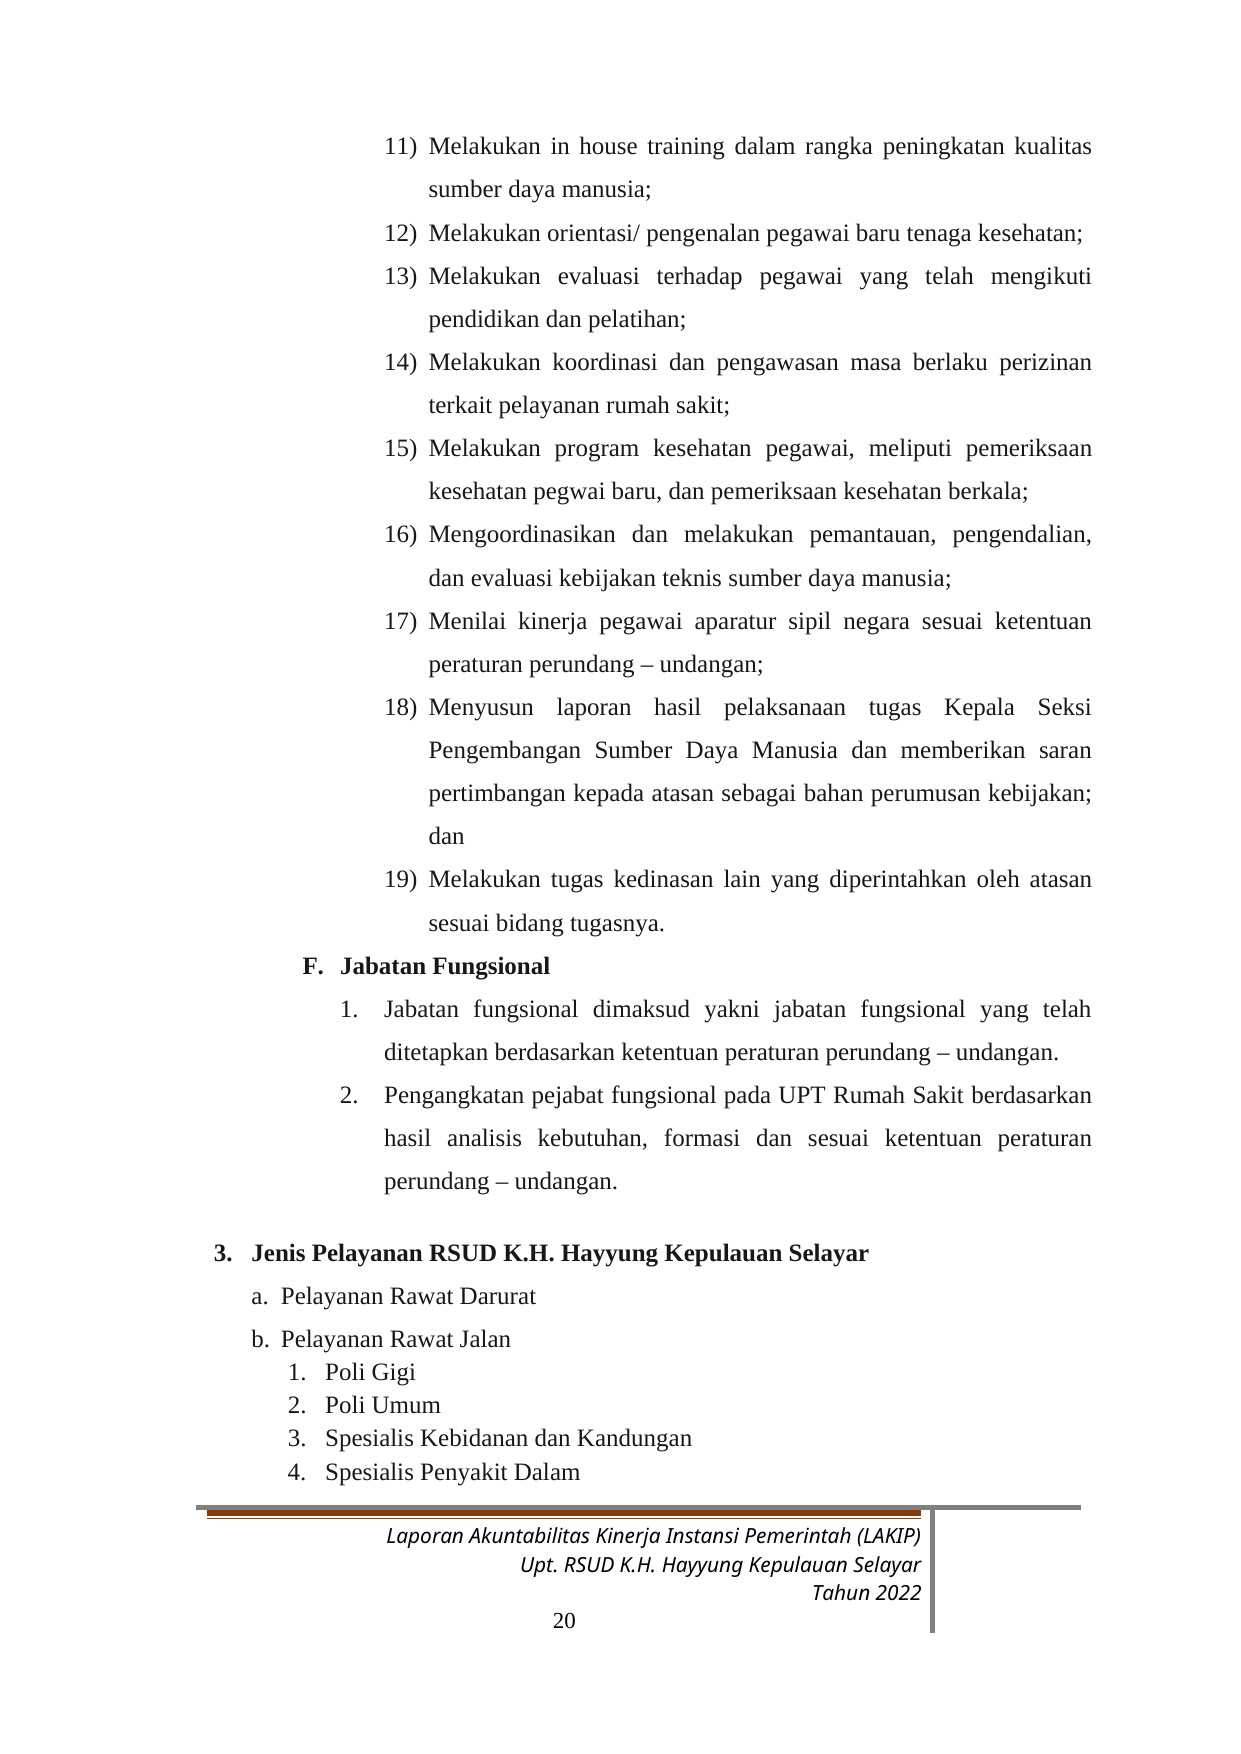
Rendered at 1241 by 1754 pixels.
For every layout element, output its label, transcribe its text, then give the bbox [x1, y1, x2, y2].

list Jabatan Fungsional [302, 951, 1092, 979]
list Menyusun laporan hasil pelaksanaan tugas Kepala Seksi Pengembangan Sumber Daya Manusia dan memberikan saran pertimbangan kepada atasan sebagai bahan perumusan kebijakan; dan [384, 692, 1092, 850]
list Pelayanan Rawat Jalan [251, 1324, 1092, 1353]
list Melakukan evaluasi terhadap pegawai yang telah mengikuti pendidikan dan pelatihan; [384, 261, 1092, 333]
list Pengangkatan pejabat fungsional pada UPT Rumah Sakit berdasarkan hasil analisis kebutuhan, formasi dan sesuai ketentuan peraturan perundang – undangan. [339, 1080, 1092, 1195]
list Menilai kinerja pegawai aparatur sipil negara sesuai ketentuan peraturan perundang – undangan; [384, 606, 1092, 678]
list Jabatan fungsional dimaksud yakni jabatan fungsional yang telah ditetapkan berdasarkan ketentuan peraturan perundang – undangan. [339, 994, 1092, 1066]
list Melakukan program kesehatan pegawai, meliputi pemeriksaan kesehatan pegwai baru, dan pemeriksaan kesehatan berkala; [384, 433, 1092, 505]
list Melakukan orientasi/ pengenalan pegawai baru tenaga kesehatan; [384, 218, 1092, 246]
list Poli Umum [288, 1391, 1092, 1419]
list Spesialis Kebidanan dan Kandungan [288, 1423, 1092, 1452]
list Mengoordinasikan dan melakukan pemantauan, pengendalian, dan evaluasi kebijakan teknis sumber daya manusia; [384, 519, 1092, 591]
list Melakukan in house training dalam rangka peningkatan kualitas sumber daya manusia; [384, 131, 1092, 203]
list Poli Gigi [288, 1357, 1092, 1386]
list Spesialis Penyakit Dalam [287, 1457, 1092, 1485]
list Jenis Pelayanan RSUD K.H. Hayyung Kepulauan Selayar [214, 1238, 1092, 1267]
list Pelayanan Rawat Darurat [251, 1281, 1092, 1310]
list Melakukan tugas kedinasan lain yang diperintahkan oleh atasan sesuai bidang tugasnya. [384, 864, 1092, 936]
list Melakukan koordinasi dan pengawasan masa berlaku perizinan terkait pelayanan rumah sakit; [384, 347, 1092, 419]
